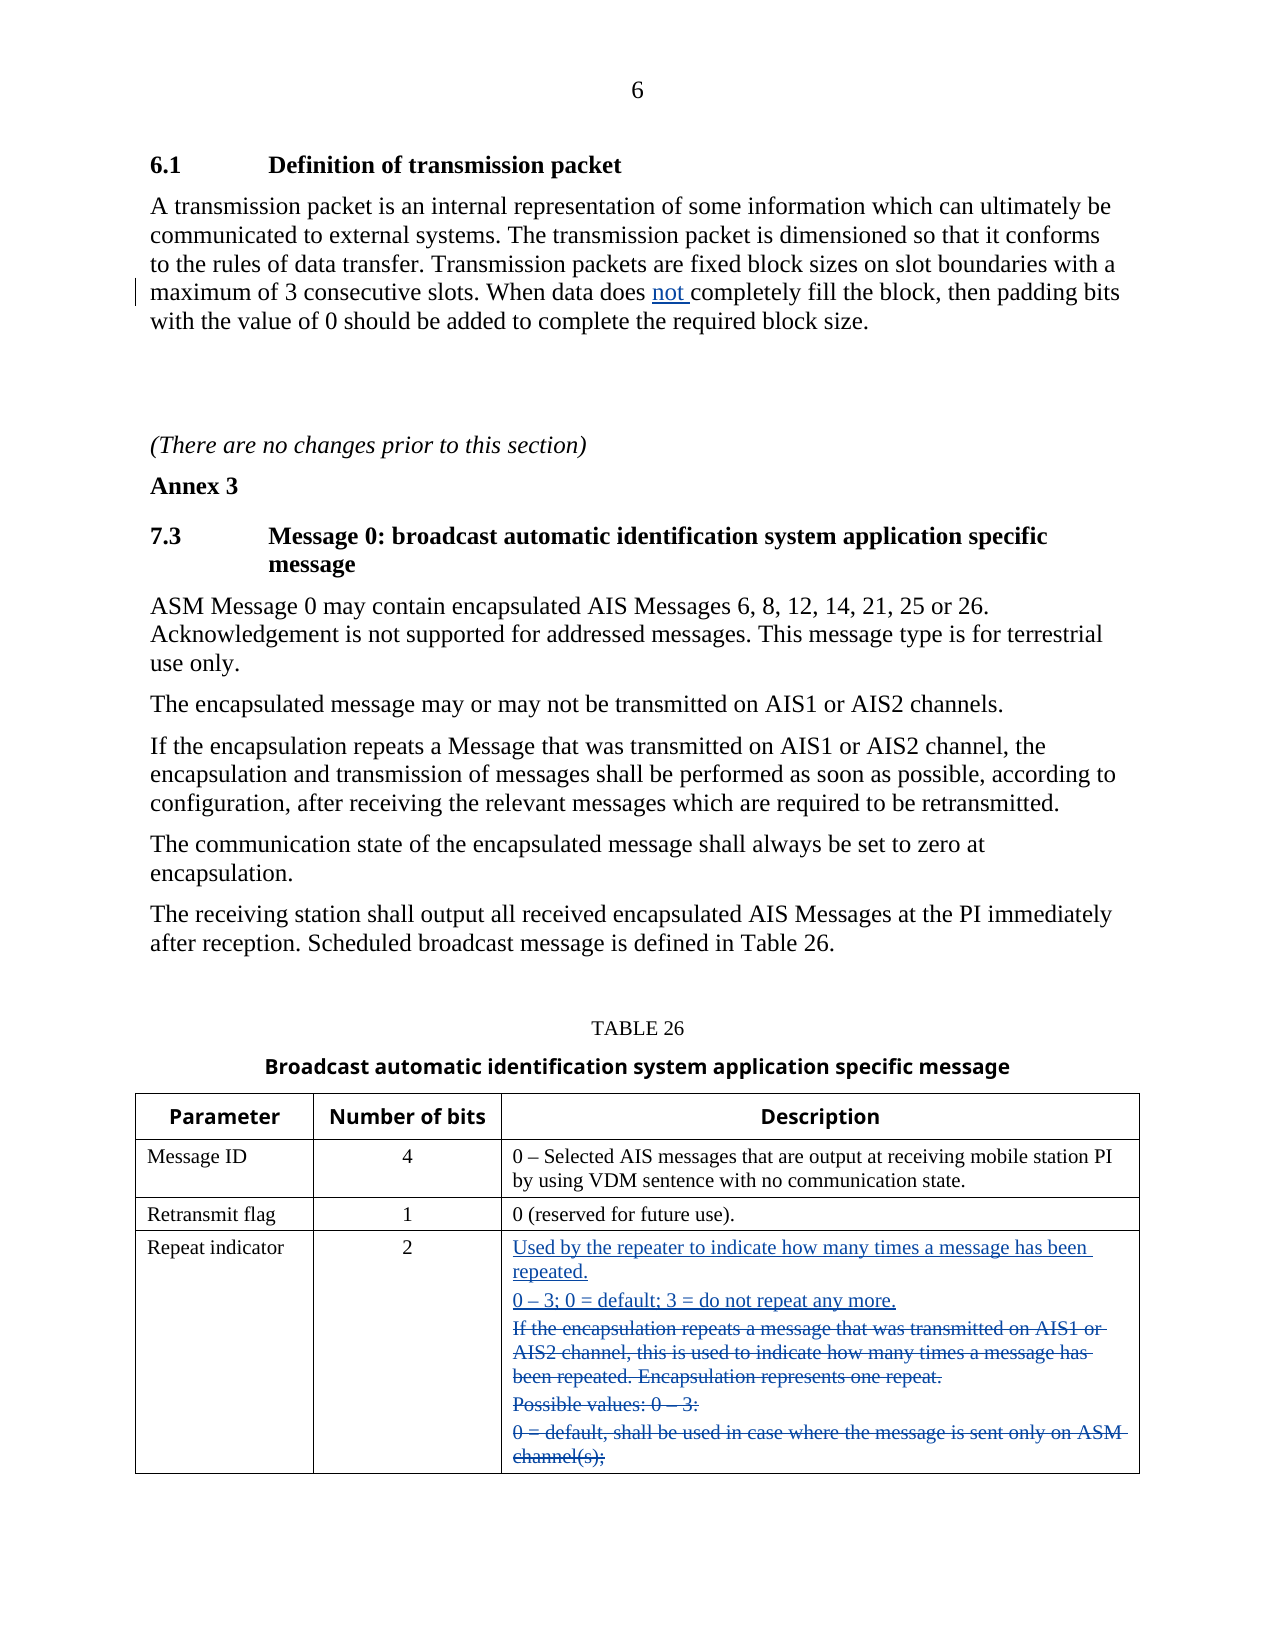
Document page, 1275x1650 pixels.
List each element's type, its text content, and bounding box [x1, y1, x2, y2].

table_header Parameter [136, 1094, 313, 1139]
text The communication state of the encapsulated message shall always be set to zero at encapsulation. [150, 829, 1125, 887]
text The receiving station shall output all received encapsulated AIS Messages at the PI immediately after reception. Scheduled broadcast message is defined in Table 26. [150, 899, 1125, 957]
table_cell 4 [314, 1140, 501, 1197]
text 6.1 Definition of transmission packet [150, 150, 1125, 179]
text A transmission packet is an internal representation of some information which can ultimately be communicated to external systems. The transmission packet is dimensioned so that it conforms to the rules of data transfer. Transmission packets are fixed block sizes on slot boundaries with a maximum of 3 consecutive slots. When data does completely fill the block, then padding bits with the value of 0 should be added to complete the required block size. [150, 191, 1125, 335]
text Annex 3 [150, 471, 1125, 500]
table_cell Retransmit flag [136, 1198, 313, 1230]
text Table 26 [150, 1015, 1125, 1039]
text The encapsulated message may or may not be transmitted on AIS1 or AIS2 channels. [150, 689, 1125, 718]
text 7.3 Message 0: broadcast automatic identification system application specific message [150, 521, 1125, 578]
table_cell Repeat indicator [136, 1231, 313, 1473]
text ASM Message 0 may contain encapsulated AIS Messages 6, 8, 12, 14, 21, 25 or 26. Acknowledgement is not supported for addressed messages. This message type is for terrestrial use only. [150, 591, 1125, 677]
table_cell 0 – Selected AIS messages that are output at receiving mobile station PI by using VDM sentence with no communication state. [502, 1140, 1139, 1197]
text Broadcast automatic identification system application specific message [150, 1052, 1125, 1080]
text (There are no changes prior to this section) [150, 430, 1125, 459]
table_cell 0 (reserved for future use). [502, 1198, 1139, 1230]
table_cell 1 [314, 1198, 501, 1230]
table_cell 2 [314, 1231, 501, 1473]
text If the encapsulation repeats a Message that was transmitted on AIS1 or AIS2 channel, the encapsulation and transmission of messages shall be performed as soon as possible, according to configuration, after receiving the relevant messages which are required to be retransmitted. [150, 731, 1125, 817]
table_header Number of bits [314, 1094, 501, 1139]
table_header Description [502, 1094, 1139, 1139]
table_cell [502, 1231, 1139, 1473]
table_cell Message ID [136, 1140, 313, 1197]
